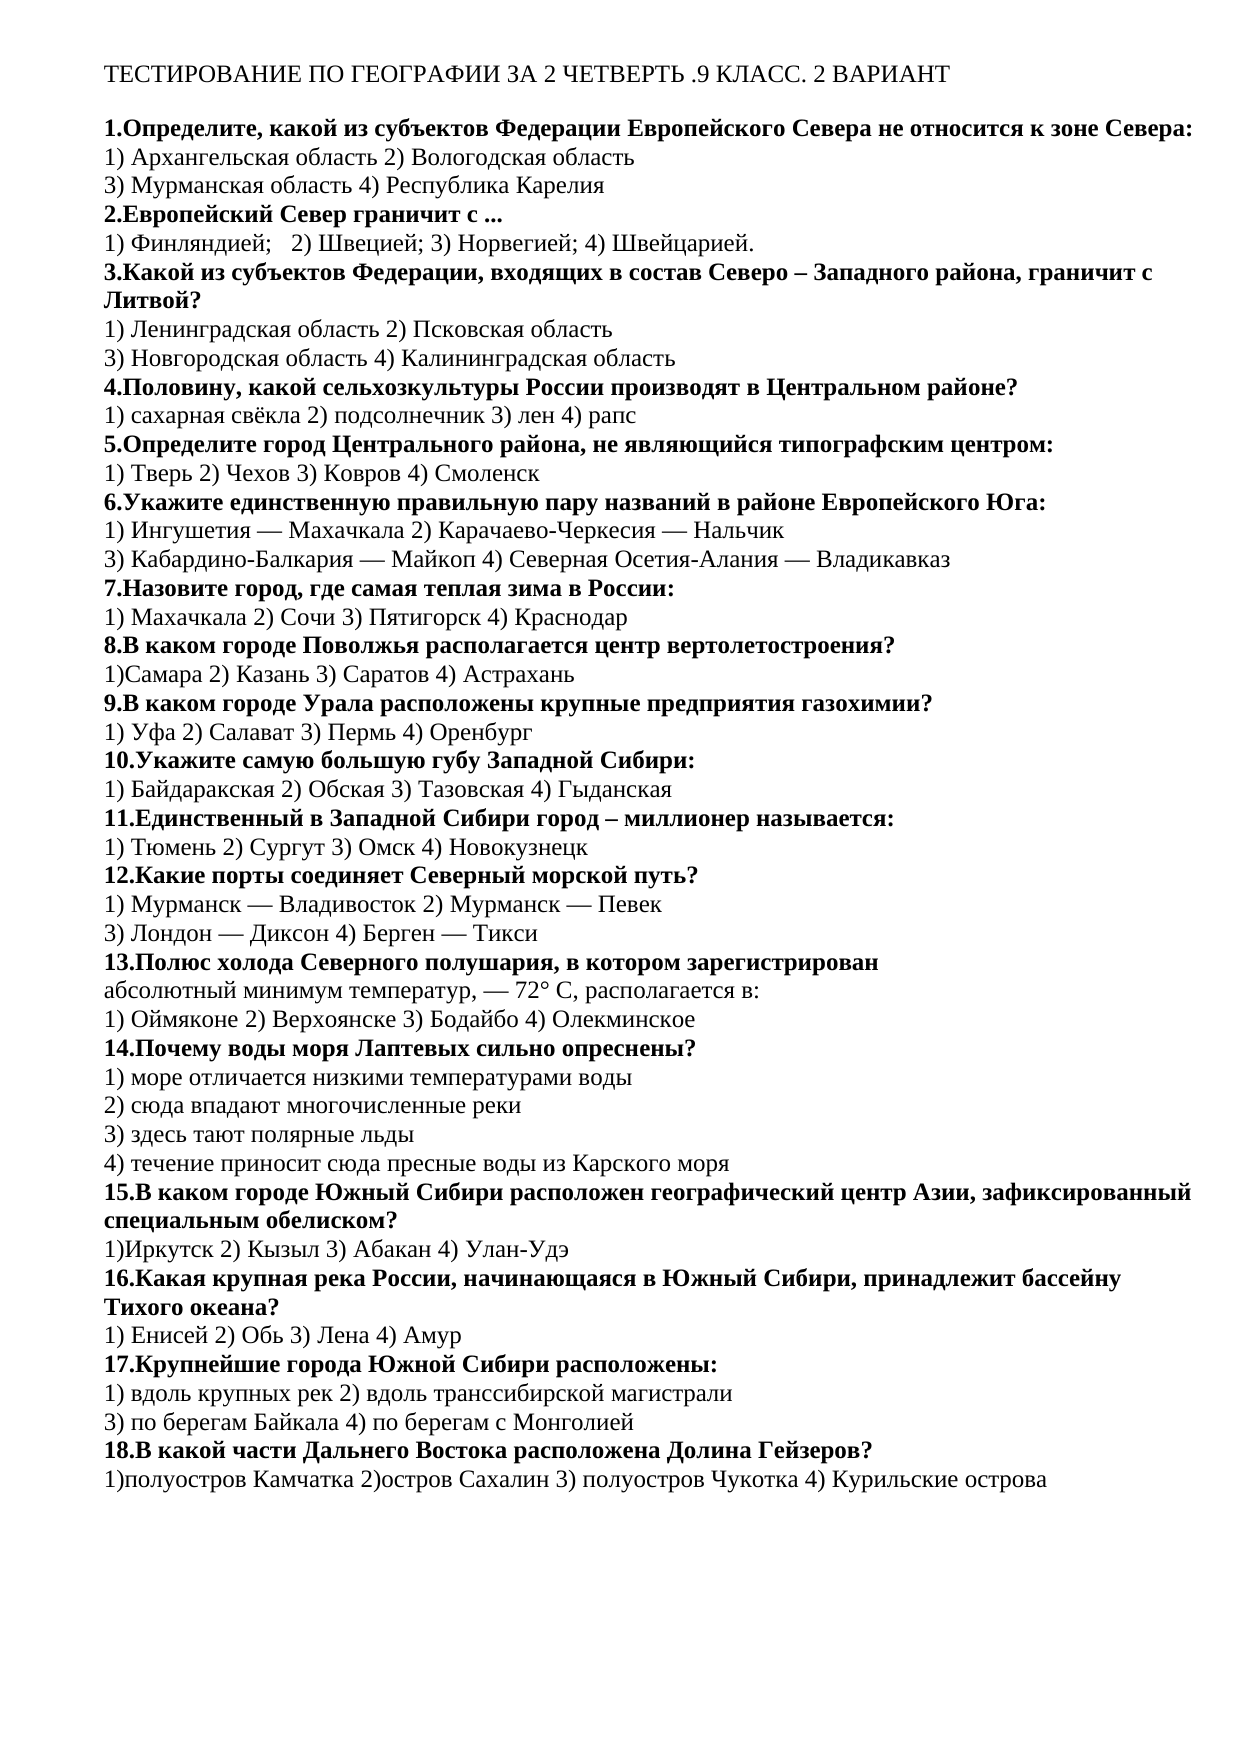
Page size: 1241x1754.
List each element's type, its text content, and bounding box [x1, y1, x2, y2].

text 1) Ингушетия — Махачкала 2) Карачаево-Черкесия — Нальчик [103, 516, 1196, 544]
text 3) здесь тают полярные льды [103, 1119, 1196, 1148]
text 1) Финляндией; 2) Швецией; 3) Норвегией; 4) Швейцарией. [103, 228, 1196, 257]
text 3.Какой из субъектов Федерации, входящих в состав Северо – Западного района, граничит с Литвой? [103, 257, 1196, 314]
text 9.В каком городе Урала расположены крупные предприятия газохимии? [103, 688, 1196, 717]
text 1) Тюмень 2) Сургут 3) Омск 4) Новокузнецк [103, 832, 1196, 861]
text 18.В какой части Дальнего Востока расположена Долина Гейзеров? [103, 1436, 1196, 1464]
text 1.Определите, какой из субъектов Федерации Европейского Севера не относится к зоне Севера: [103, 113, 1196, 142]
text 8.В каком городе Поволжья располагается центр вертолетостроения? [103, 631, 1196, 659]
text 3) Новгородская область 4) Калининградская область [103, 343, 1196, 372]
text 1)Иркутск 2) Кызыл 3) Абакан 4) Улан-Удэ [103, 1234, 1196, 1263]
text 4.Половину, какой сельхозкультуры России производят в Центральном районе? [103, 372, 1196, 401]
text 1)полуостров Камчатка 2)остров Сахалин 3) полуостров Чукотка 4) Курильские острова [103, 1464, 1196, 1493]
text 1) Тверь 2) Чехов 3) Ковров 4) Смоленск [103, 458, 1196, 487]
text ТЕСТИРОВАНИЕ ПО ГЕОГРАФИИ ЗА 2 ЧЕТВЕРТЬ .9 КЛАСС. 2 ВАРИАНТ [103, 59, 1196, 88]
text 3) Кабардино-Балкария — Майкоп 4) Северная Осетия-Алания — Владикавказ [103, 544, 1196, 573]
text 1) Енисей 2) Обь 3) Лена 4) Амур [103, 1321, 1196, 1349]
text 1) Мурманск — Владивосток 2) Мурманск — Певек [103, 889, 1196, 918]
text 1) Оймяконе 2) Верхоянске 3) Бодайбо 4) Олекминское [103, 1004, 1196, 1033]
text 1) море отличается низкими температурами воды [103, 1062, 1196, 1091]
text 3) Лондон — Диксон 4) Берген — Тикси [103, 918, 1196, 947]
text 1) Махачкала 2) Сочи 3) Пятигорск 4) Краснодар [103, 602, 1196, 631]
text 3) по берегам Байкала 4) по берегам с Монголией [103, 1407, 1196, 1436]
text 15.В каком городе Южный Сибири расположен географический центр Азии, зафиксированный специальным обелиском? [103, 1177, 1196, 1234]
text 1) Уфа 2) Салават 3) Пермь 4) Оренбург [103, 717, 1196, 746]
text 2.Европейский Север граничит с ... [103, 199, 1196, 228]
text 2) сюда впадают многочисленные реки [103, 1091, 1196, 1119]
text 1)Самара 2) Казань 3) Саратов 4) Астрахань [103, 659, 1196, 688]
text 12.Какие порты соединяет Северный морской путь? [103, 861, 1196, 889]
text 6.Укажите единственную правильную пару названий в районе Европейского Юга: [103, 487, 1196, 516]
text 7.Назовите город, где самая теплая зима в России: [103, 573, 1196, 602]
text 5.Определите город Центрального района, не являющийся типографским центром: [103, 429, 1196, 458]
text 16.Какая крупная река России, начинающаяся в Южный Сибири, принадлежит бассейну Тихого океана? [103, 1263, 1196, 1321]
text 1) Ленинградская область 2) Псковская область [103, 314, 1196, 343]
text 1) Архангельская область 2) Вологодская область [103, 142, 1196, 171]
text 4) течение приносит сюда пресные воды из Карского моря [103, 1148, 1196, 1177]
text 1) вдоль крупных рек 2) вдоль транссибирской магистрали [103, 1378, 1196, 1407]
text 10.Укажите самую большую губу Западной Сибири: [103, 746, 1196, 774]
text 1) Байдаракская 2) Обская 3) Тазовская 4) Гыданская [103, 774, 1196, 803]
text 3) Мурманская область 4) Республика Карелия [103, 171, 1196, 199]
text 17.Крупнейшие города Южной Сибири расположены: [103, 1349, 1196, 1378]
text 13.Полюс холода Северного полушария, в котором зарегистрирован абсолютный минимум температур, — 72° С, располагается в: [103, 947, 1196, 1004]
text 14.Почему воды моря Лаптевых сильно опреснены? [103, 1033, 1196, 1062]
text 11.Единственный в Западной Сибири город – миллионер называется: [103, 803, 1196, 832]
text 1) сахарная свёкла 2) подсолнечник 3) лен 4) рапс [103, 401, 1196, 429]
